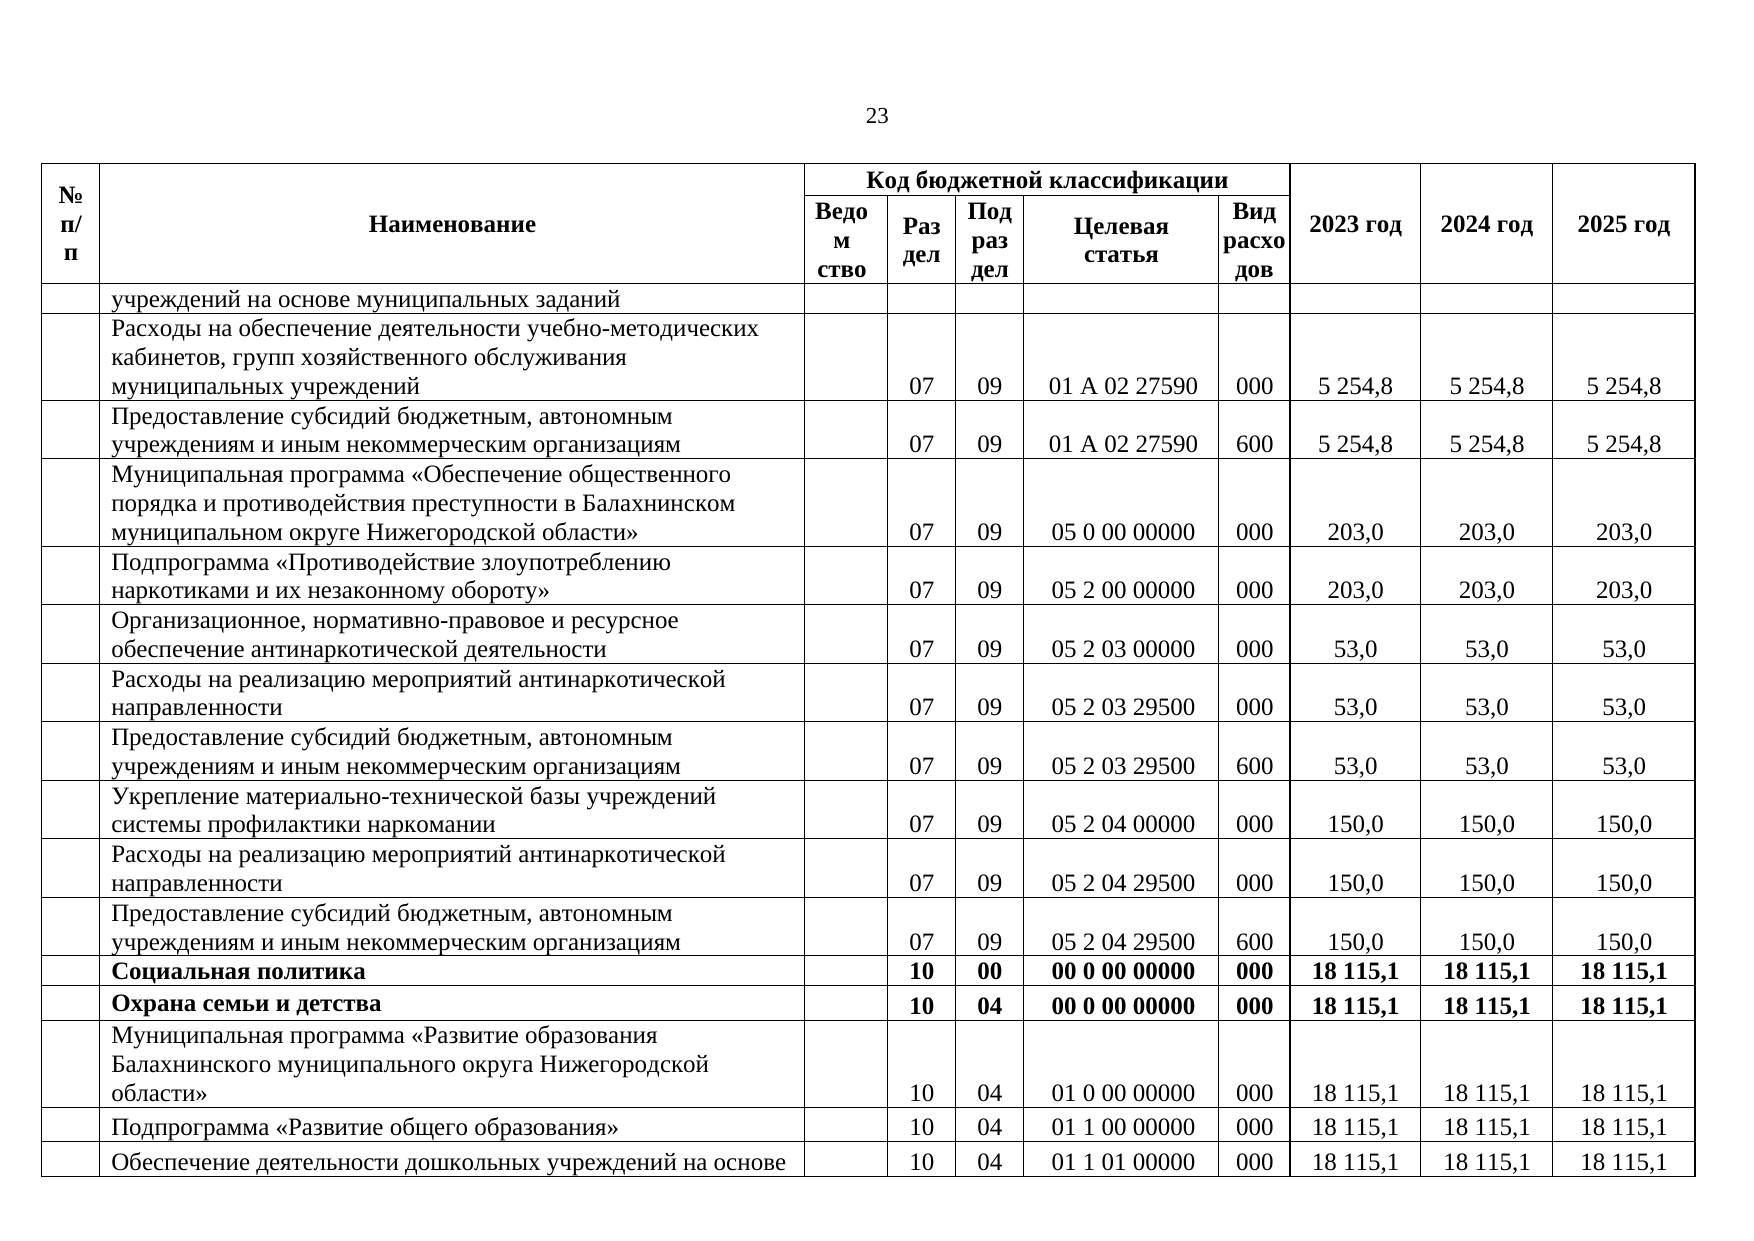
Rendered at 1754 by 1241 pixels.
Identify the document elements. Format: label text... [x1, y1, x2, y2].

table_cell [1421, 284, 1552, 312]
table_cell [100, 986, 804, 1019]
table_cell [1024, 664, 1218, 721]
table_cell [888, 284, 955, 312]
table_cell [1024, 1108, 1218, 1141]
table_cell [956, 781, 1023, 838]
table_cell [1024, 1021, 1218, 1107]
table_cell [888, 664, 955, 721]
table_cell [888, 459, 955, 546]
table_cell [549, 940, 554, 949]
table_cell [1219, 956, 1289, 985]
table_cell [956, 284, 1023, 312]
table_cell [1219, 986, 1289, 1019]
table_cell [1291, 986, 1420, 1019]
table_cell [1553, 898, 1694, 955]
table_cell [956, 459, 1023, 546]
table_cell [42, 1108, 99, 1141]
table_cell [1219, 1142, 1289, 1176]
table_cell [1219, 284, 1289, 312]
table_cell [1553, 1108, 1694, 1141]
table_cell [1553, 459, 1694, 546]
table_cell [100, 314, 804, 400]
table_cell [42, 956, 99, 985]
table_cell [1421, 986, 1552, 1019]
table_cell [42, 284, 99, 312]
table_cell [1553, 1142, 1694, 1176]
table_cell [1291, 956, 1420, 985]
table_cell Раз дел [888, 196, 955, 283]
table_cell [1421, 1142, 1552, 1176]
table_cell Целевая статья [1024, 196, 1218, 283]
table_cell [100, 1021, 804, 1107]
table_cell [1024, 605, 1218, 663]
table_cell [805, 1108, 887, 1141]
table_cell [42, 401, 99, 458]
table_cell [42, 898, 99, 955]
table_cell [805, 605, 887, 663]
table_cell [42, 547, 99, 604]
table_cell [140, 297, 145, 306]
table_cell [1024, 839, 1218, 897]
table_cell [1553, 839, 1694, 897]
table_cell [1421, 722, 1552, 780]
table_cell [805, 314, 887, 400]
table_cell Вид расхо дов [1219, 196, 1289, 283]
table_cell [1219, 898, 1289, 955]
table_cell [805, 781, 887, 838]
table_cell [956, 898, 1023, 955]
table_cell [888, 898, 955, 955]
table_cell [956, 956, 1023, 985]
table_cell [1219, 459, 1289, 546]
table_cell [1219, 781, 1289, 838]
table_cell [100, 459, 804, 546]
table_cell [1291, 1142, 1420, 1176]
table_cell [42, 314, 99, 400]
table_cell Ведом ство [805, 196, 887, 283]
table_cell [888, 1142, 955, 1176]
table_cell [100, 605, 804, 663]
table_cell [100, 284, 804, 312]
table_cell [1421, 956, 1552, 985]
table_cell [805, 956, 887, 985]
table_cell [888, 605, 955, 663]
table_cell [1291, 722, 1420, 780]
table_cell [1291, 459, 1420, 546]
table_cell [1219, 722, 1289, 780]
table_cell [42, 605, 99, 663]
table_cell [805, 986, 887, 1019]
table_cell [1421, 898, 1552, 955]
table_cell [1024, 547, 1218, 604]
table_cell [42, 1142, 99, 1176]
table_cell Под раз дел [956, 196, 1023, 283]
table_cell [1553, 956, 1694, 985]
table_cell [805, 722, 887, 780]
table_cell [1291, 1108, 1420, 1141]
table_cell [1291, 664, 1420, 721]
table_header Наименование [100, 164, 804, 283]
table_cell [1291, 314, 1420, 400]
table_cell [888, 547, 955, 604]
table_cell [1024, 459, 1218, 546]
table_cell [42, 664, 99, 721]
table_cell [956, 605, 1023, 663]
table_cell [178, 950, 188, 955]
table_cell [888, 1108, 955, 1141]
table_header № п/п [42, 164, 99, 283]
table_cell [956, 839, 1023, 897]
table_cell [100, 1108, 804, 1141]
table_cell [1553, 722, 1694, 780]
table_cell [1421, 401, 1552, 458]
table_header 2023 год [1291, 164, 1420, 283]
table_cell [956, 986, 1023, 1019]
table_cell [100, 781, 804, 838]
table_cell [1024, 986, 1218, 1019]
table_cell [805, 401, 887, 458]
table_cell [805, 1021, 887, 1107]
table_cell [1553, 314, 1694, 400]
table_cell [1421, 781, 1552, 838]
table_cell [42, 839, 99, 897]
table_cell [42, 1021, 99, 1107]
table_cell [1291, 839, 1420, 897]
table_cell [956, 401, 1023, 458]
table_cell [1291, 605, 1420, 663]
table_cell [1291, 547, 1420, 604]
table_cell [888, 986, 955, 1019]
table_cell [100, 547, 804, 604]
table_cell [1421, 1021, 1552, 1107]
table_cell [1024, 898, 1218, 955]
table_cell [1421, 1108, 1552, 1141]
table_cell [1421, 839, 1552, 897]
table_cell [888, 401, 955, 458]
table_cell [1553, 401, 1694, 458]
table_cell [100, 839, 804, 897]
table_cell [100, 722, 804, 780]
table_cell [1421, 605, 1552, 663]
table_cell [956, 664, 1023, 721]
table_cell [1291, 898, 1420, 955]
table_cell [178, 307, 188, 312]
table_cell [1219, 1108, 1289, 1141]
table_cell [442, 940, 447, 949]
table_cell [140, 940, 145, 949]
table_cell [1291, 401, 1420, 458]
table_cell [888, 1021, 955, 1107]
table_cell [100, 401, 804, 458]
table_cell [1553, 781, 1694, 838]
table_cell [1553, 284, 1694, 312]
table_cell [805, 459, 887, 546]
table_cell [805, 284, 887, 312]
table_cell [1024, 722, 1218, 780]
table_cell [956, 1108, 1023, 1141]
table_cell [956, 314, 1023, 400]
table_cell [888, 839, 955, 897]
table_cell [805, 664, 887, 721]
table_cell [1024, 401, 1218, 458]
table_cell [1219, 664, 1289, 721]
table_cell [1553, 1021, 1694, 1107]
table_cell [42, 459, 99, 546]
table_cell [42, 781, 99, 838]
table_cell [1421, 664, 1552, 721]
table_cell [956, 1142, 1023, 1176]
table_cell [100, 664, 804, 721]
table_header 2025 год [1553, 164, 1694, 283]
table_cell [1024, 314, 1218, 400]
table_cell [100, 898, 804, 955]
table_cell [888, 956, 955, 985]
table_header Код бюджетной классификации [805, 164, 1289, 195]
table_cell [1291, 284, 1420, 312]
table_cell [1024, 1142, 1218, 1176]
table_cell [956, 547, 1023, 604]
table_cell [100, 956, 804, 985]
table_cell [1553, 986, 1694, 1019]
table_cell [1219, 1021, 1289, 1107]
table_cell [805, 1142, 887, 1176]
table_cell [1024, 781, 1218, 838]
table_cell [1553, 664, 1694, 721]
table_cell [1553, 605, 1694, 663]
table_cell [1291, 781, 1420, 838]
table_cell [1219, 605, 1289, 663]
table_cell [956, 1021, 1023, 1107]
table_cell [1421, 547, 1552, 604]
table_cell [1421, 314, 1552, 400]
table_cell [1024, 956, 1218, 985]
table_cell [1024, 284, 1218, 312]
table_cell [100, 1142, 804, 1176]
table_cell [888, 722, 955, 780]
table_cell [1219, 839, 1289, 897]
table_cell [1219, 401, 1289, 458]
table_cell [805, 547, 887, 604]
table_header 2024 год [1421, 164, 1552, 283]
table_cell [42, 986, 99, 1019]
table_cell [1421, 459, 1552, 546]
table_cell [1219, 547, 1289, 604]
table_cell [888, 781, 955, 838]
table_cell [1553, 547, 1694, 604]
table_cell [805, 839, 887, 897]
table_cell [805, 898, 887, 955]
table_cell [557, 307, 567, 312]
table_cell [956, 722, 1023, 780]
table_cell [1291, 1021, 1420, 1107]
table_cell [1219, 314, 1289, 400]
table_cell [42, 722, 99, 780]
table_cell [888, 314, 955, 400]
